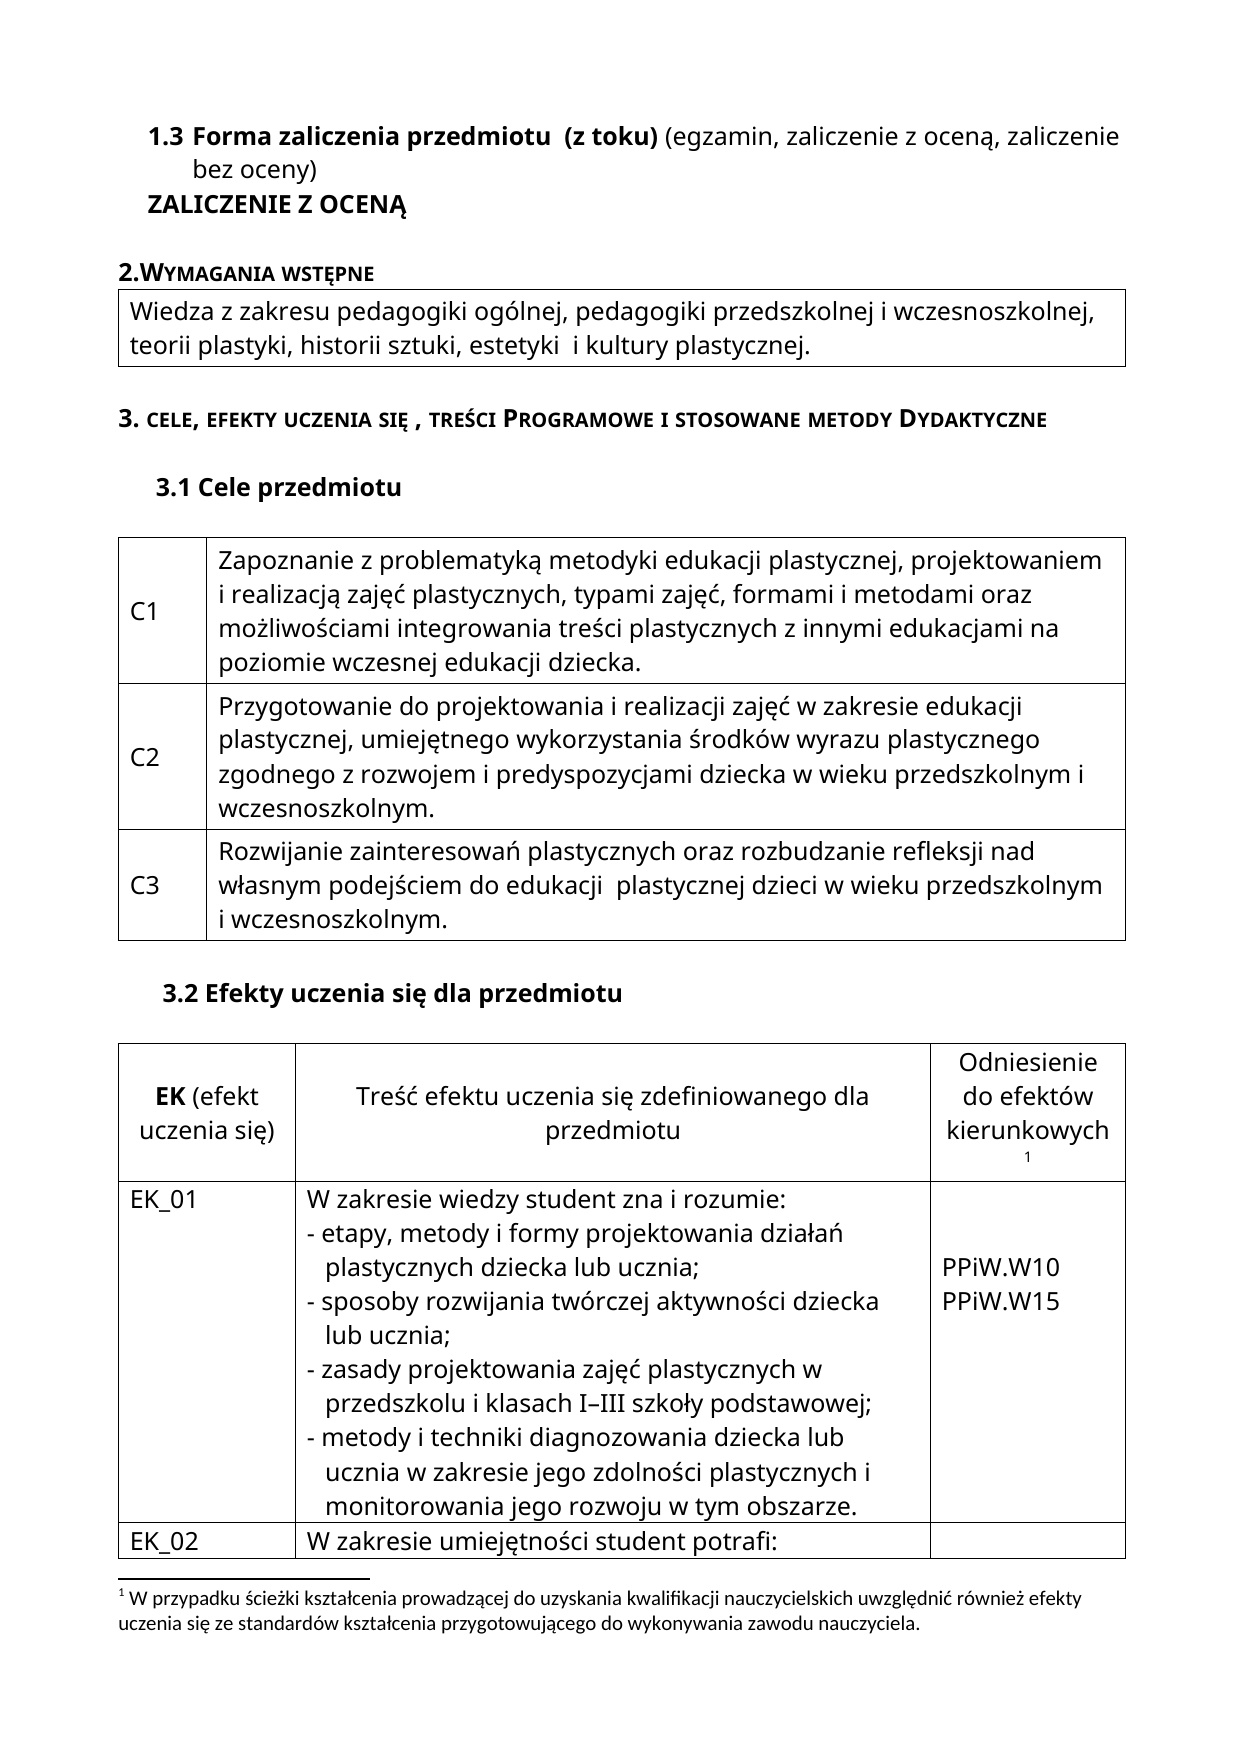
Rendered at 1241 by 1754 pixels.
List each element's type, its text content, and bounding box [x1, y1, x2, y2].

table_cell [931, 1523, 1125, 1557]
table_cell C3 [119, 830, 206, 940]
text 3. cele, efekty uczenia się , treści Programowe i stosowane metody Dydaktyczne [118, 401, 1122, 435]
table_header Zapoznanie z problematyką metodyki edukacji plastycznej, projektowaniem i realizacją zajęć plastycznych, typami zajęć, formami i metodami oraz możliwościami integrowania treści plastycznych z innymi edukacjami na poziomie wczesnej edukacji dziecka. [207, 538, 1125, 683]
table_header Treść efektu uczenia się zdefiniowanego dla przedmiotu [296, 1044, 930, 1181]
text ZALICZENIE Z OCENĄ [148, 186, 1122, 220]
table_cell EK_02 [119, 1523, 295, 1557]
table_header C1 [119, 538, 206, 683]
table_cell W zakresie wiedzy student zna i rozumie: - etapy, metody i formy projektowania działań plastycznych dziecka lub ucznia; - sposoby rozwijania twórczej aktywności dziecka lub ucznia; - zasady projektowania zajęć plastycznych w przedszkolu i klasach I–III szkoły podstawowej; - metody i techniki diagnozowania dziecka lub ucznia w zakresie jego zdolności plastycznych i monitorowania jego rozwoju w tym obszarze. [296, 1182, 930, 1522]
text 3.1 Cele przedmiotu [156, 469, 1122, 503]
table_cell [296, 1523, 930, 1557]
table_cell Rozwijanie zainteresowań plastycznych oraz rozbudzanie refleksji nad własnym podejściem do edukacji plastycznej dzieci w wieku przedszkolnym i wczesnoszkolnym. [207, 830, 1125, 940]
table_cell Przygotowanie do projektowania i realizacji zajęć w zakresie edukacji plastycznej, umiejętnego wykorzystania środków wyrazu plastycznego zgodnego z rozwojem i predyspozycjami dziecka w wieku przedszkolnym i wczesnoszkolnym. [207, 684, 1125, 828]
text 2.Wymagania wstępne [118, 254, 1122, 288]
table_cell EK_01 [119, 1182, 295, 1522]
table_header Wiedza z zakresu pedagogiki ogólnej, pedagogiki przedszkolnej i wczesnoszkolnej, teorii plastyki, historii sztuki, estetyki i kultury plastycznej. [119, 290, 1125, 366]
table_cell PPiW.W10 PPiW.W15 [931, 1182, 1125, 1522]
text 3.2 Efekty uczenia się dla przedmiotu [162, 975, 1122, 1009]
table_header Odniesienie do efektów kierunkowych [931, 1044, 1125, 1181]
text 1.3 Forma zaliczenia przedmiotu (z toku) (egzamin, zaliczenie z oceną, zaliczenie bez oceny) [148, 118, 1122, 186]
table_header EK (efekt uczenia się) [119, 1044, 295, 1181]
table_cell C2 [119, 684, 206, 828]
